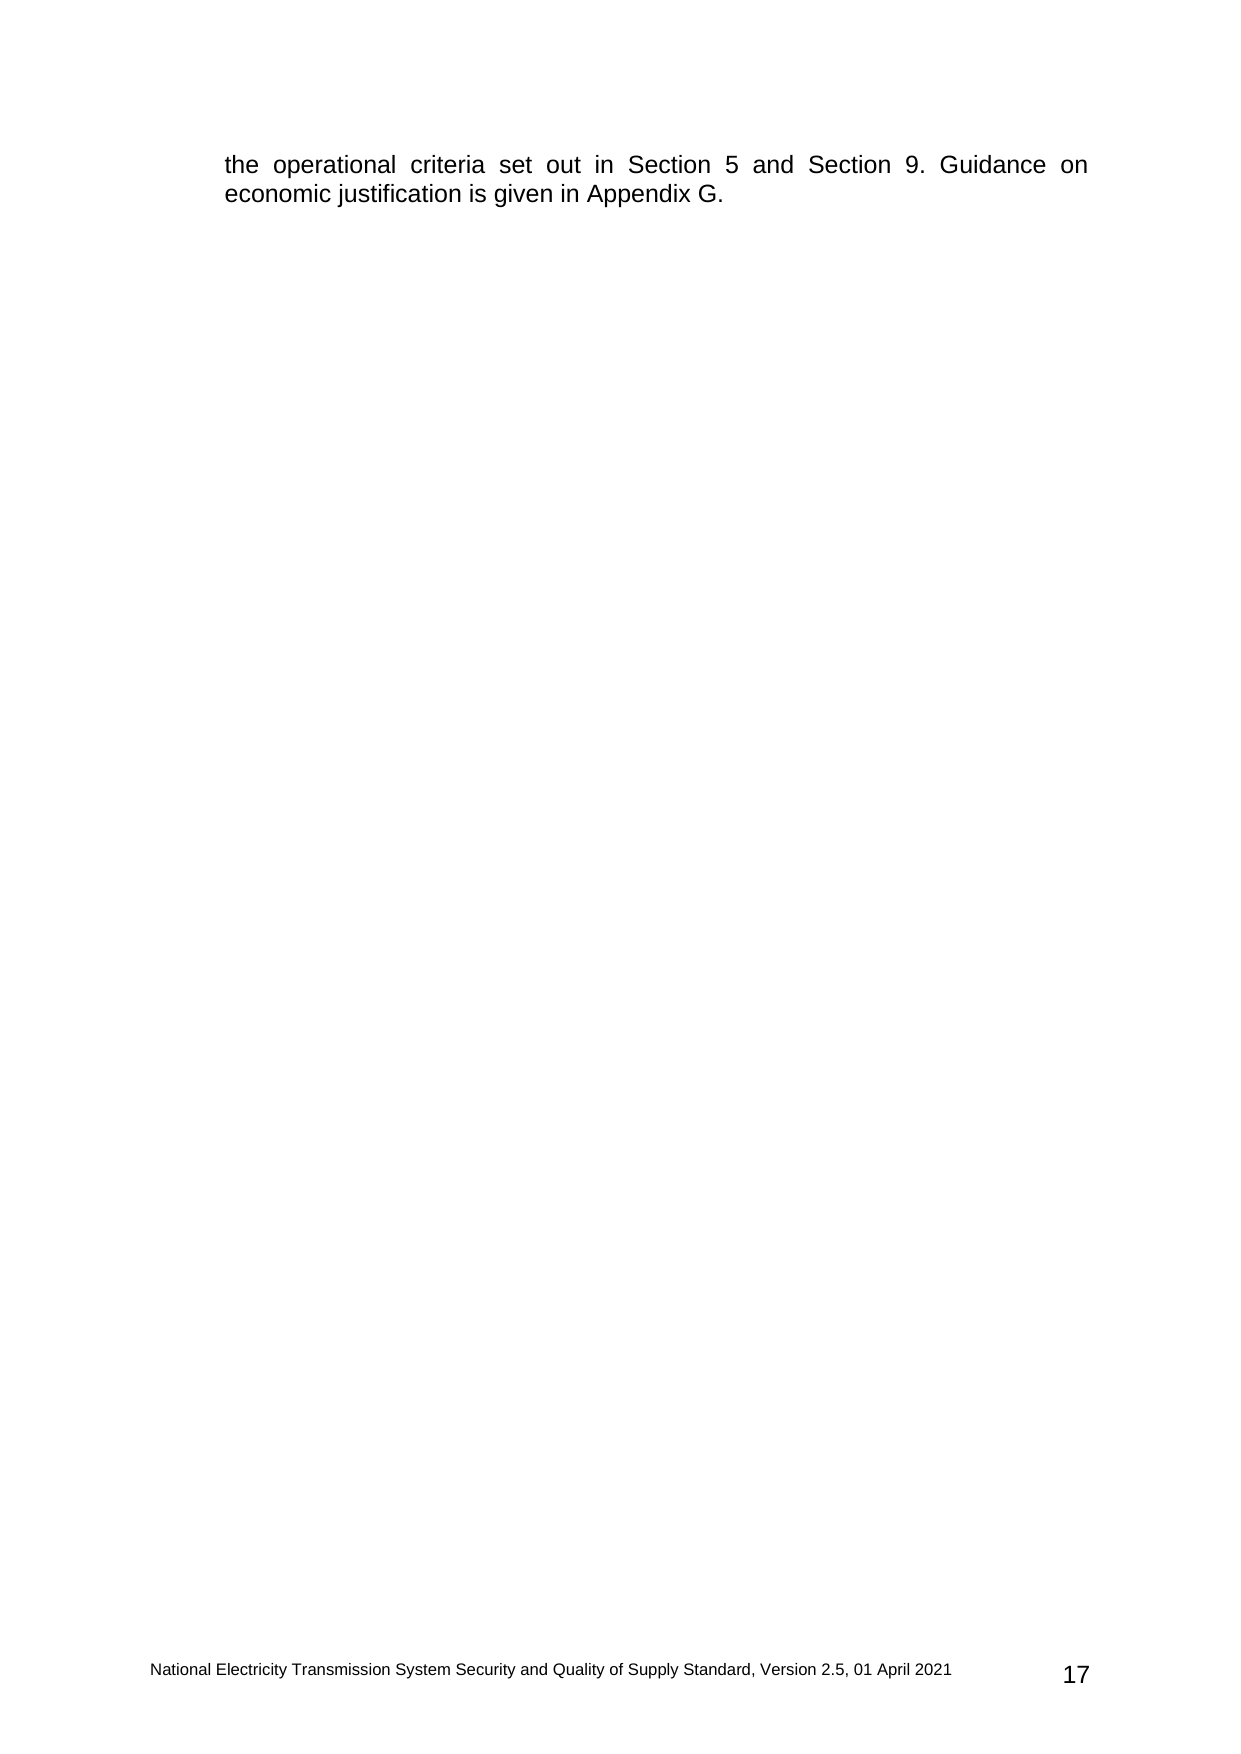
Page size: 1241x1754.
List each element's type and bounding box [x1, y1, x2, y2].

list [150, 150, 1090, 207]
